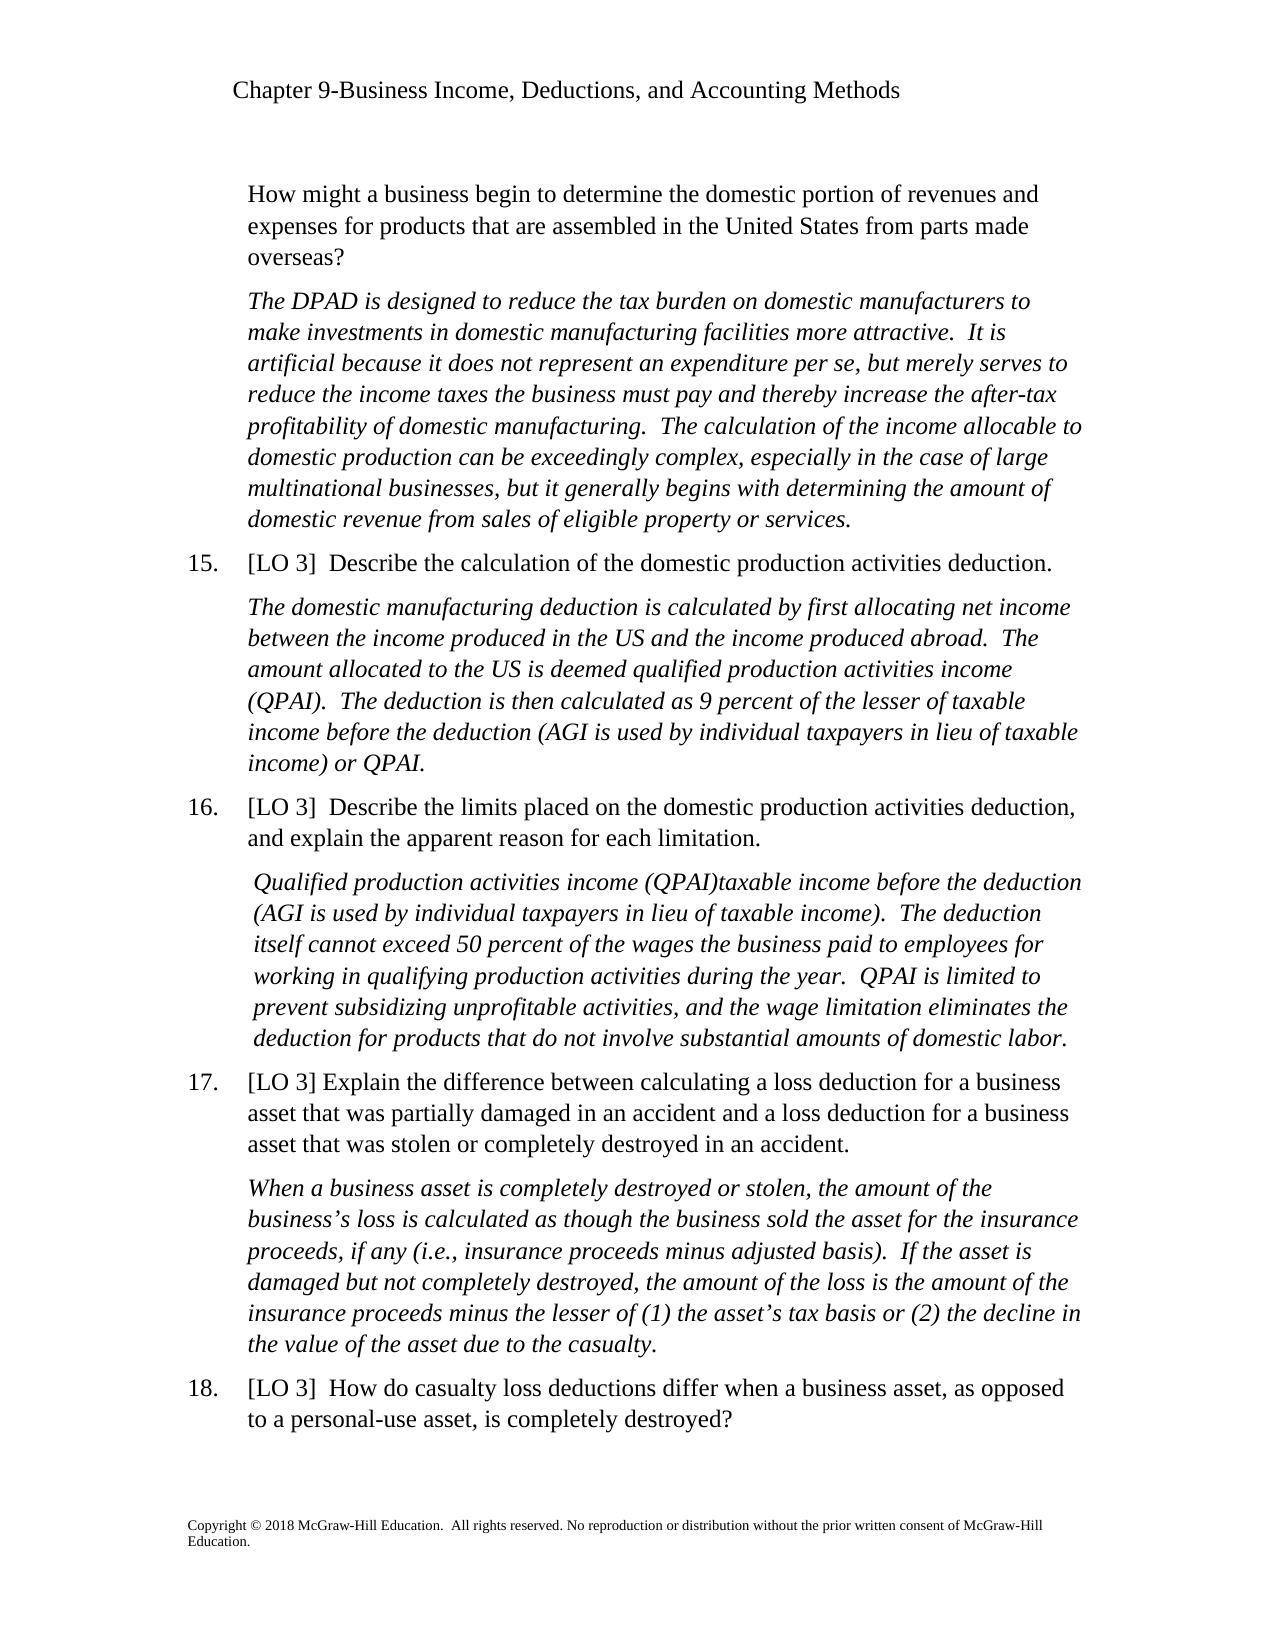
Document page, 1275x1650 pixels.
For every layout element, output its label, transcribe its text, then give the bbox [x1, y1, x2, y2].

text 15. [LO 3] Describe the calculation of the domestic production activities deduction. [187, 547, 1087, 578]
text When a business asset is completely destroyed or stolen, the amount of the business’s loss is calculated as though the business sold the asset for the insurance proceeds, if any (i.e., insurance proceeds minus adjusted basis). If the asset is damaged but not completely destroyed, the amount of the loss is the amount of the insurance proceeds minus the lesser of (1) the asset’s tax basis or (2) the decline in the value of the asset due to the casualty. [187, 1172, 1087, 1359]
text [187, 178, 1087, 272]
text 18. [LO 3] How do casualty loss deductions differ when a business asset, as opposed to a personal-use asset, is completely destroyed? [187, 1372, 1087, 1434]
text The DPAD is designed to reduce the tax burden on domestic manufacturers to make investments in domestic manufacturing facilities more attractive. It is artificial because it does not represent an expenditure per se, but merely serves to reduce the income taxes the business must pay and thereby increase the after-tax profitability of domestic manufacturing. The calculation of the income allocable to domestic production can be exceedingly complex, especially in the case of large multinational businesses, but it generally begins with determining the amount of domestic revenue from sales of eligible property or services. [187, 284, 1087, 534]
text Qualified production activities income (QPAI)taxable income before the deduction (AGI is used by individual taxpayers in lieu of taxable income). The deduction itself cannot exceed 50 percent of the wages the business paid to employees for working in qualifying production activities during the year. QPAI is limited to prevent subsidizing unprofitable activities, and the wage limitation eliminates the deduction for products that do not involve substantial amounts of domestic labor. [253, 865, 1087, 1053]
text 17. [LO 3] Explain the difference between calculating a loss deduction for a business asset that was partially damaged in an accident and a loss deduction for a business asset that was stolen or completely destroyed in an accident. [187, 1065, 1087, 1159]
text 16. [LO 3] Describe the limits placed on the domestic production activities deduction, and explain the apparent reason for each limitation. [187, 790, 1087, 853]
text The domestic manufacturing deduction is calculated by first allocating net income between the income produced in the US and the income produced abroad. The amount allocated to the US is deemed qualified production activities income (QPAI). The deduction is then calculated as 9 percent of the lesser of taxable income before the deduction (AGI is used by individual taxpayers in lieu of taxable income) or QPAI. [187, 590, 1087, 778]
